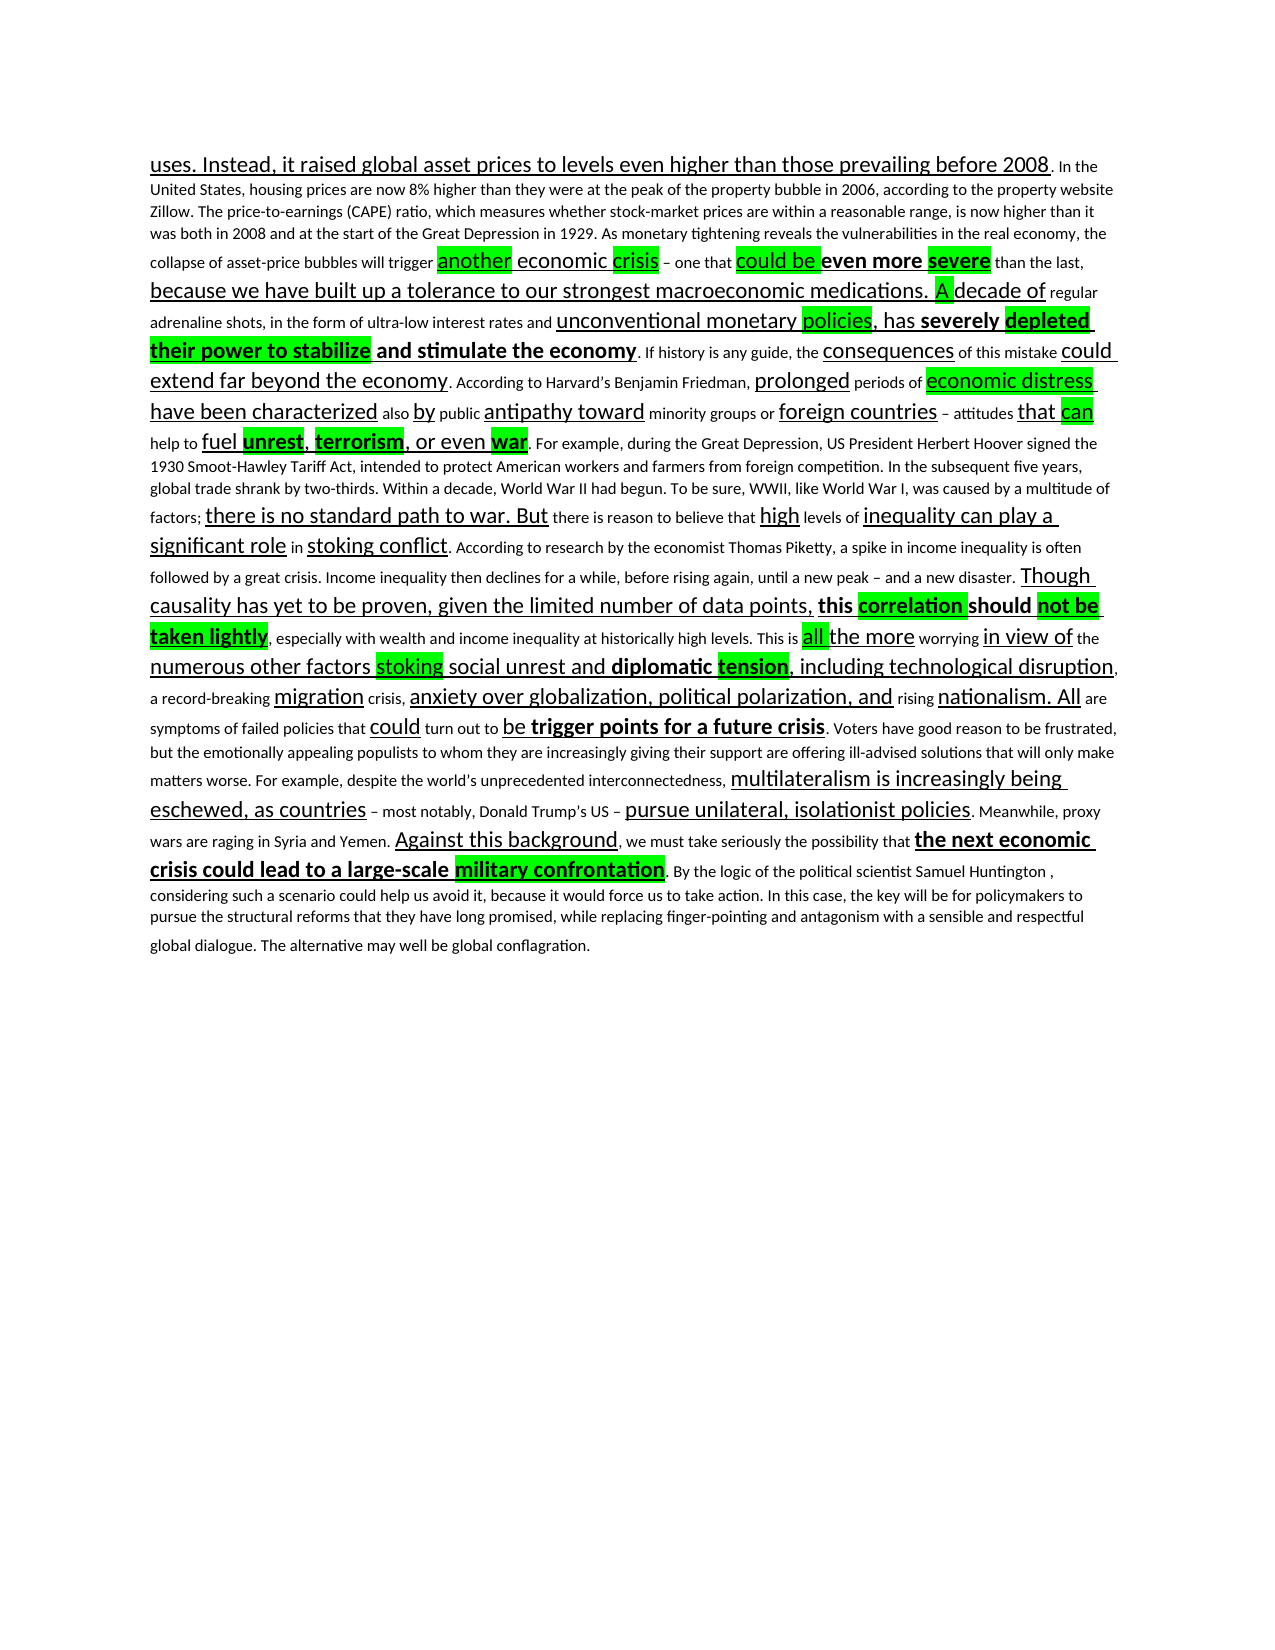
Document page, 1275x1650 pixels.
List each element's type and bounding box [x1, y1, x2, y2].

text [150, 150, 1125, 957]
